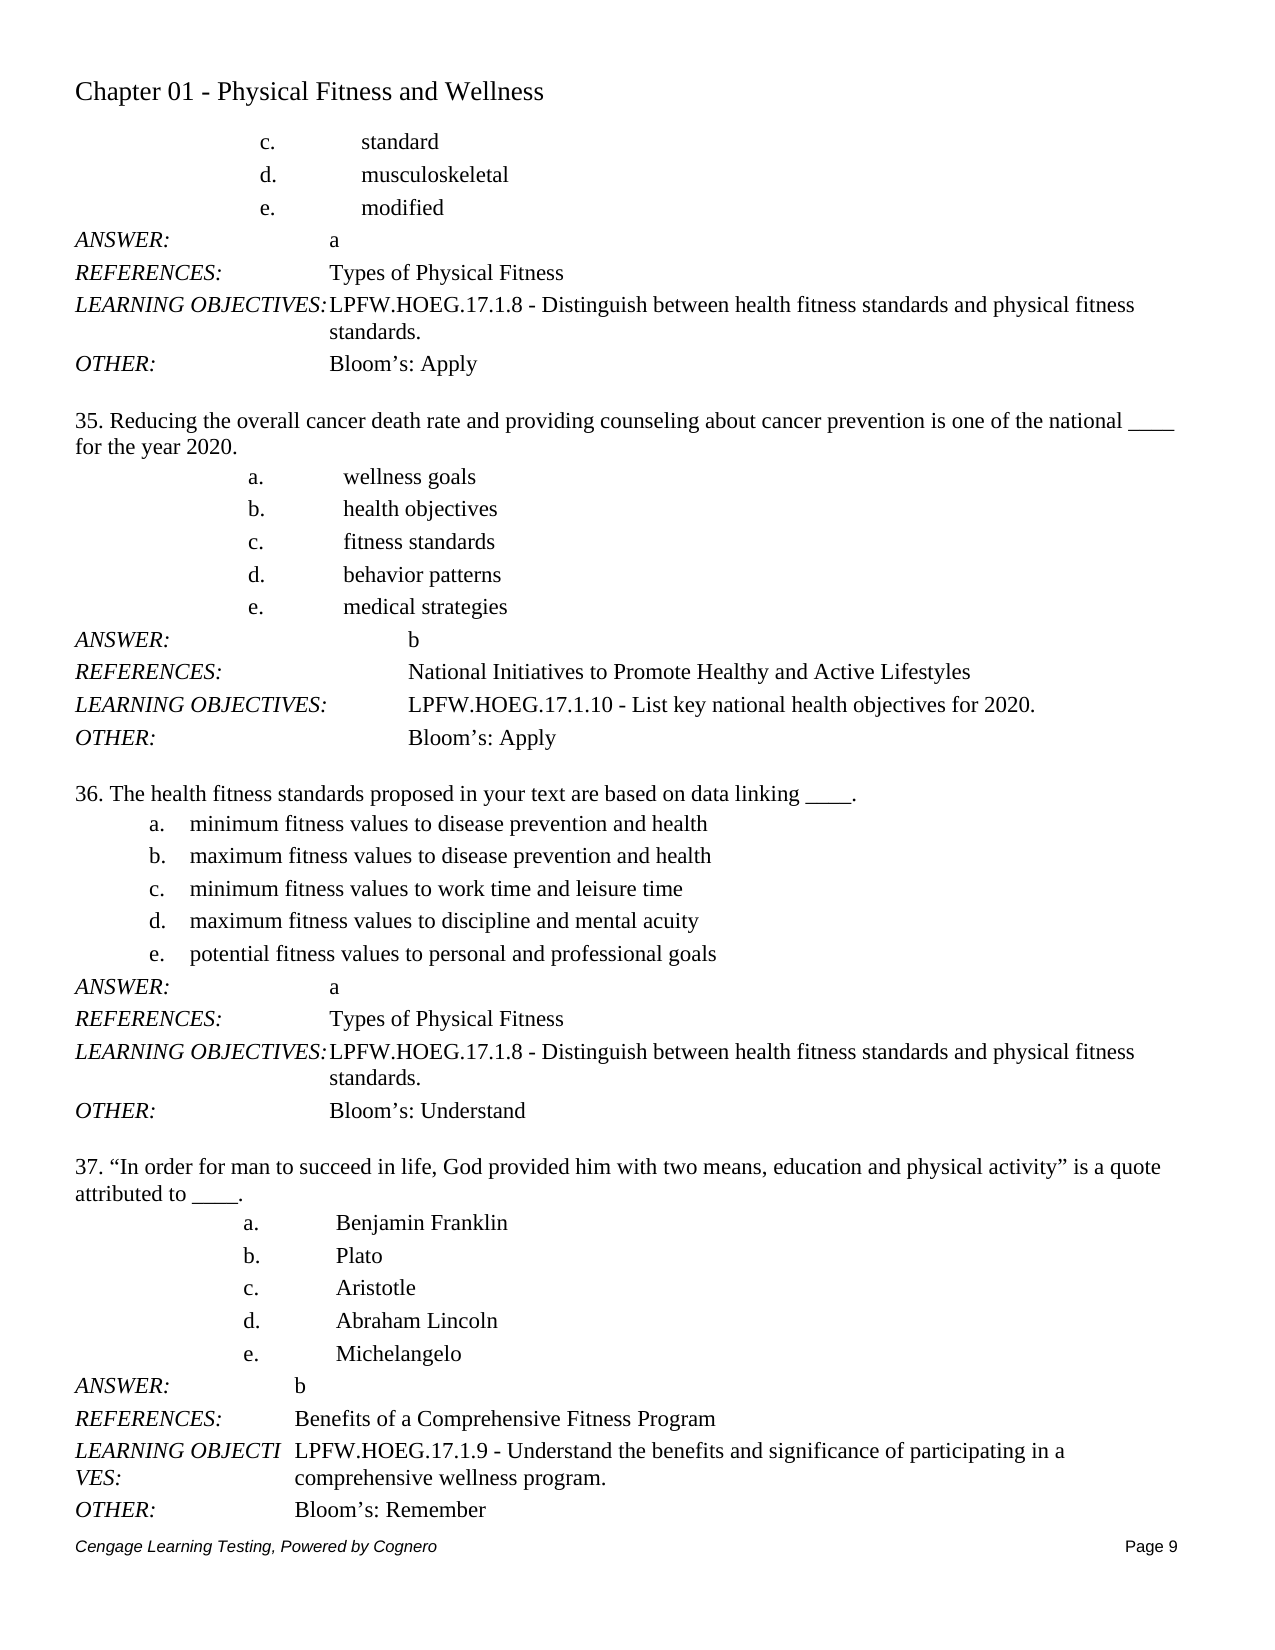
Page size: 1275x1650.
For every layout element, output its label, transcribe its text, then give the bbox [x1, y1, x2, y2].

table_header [75, 125, 1200, 380]
table_header 36. ​The health fitness standards proposed in your text are based on data linking ____. [75, 807, 1200, 1126]
table_header 37. ​“In order for man to succeed in life, God provided him with two means, education and physical activity” is a quote attributed to ____. [75, 1206, 1200, 1526]
table_header 35. ​Reducing the overall cancer death rate and providing counseling about cancer prevention is one of the national ____ for the year 2020. [75, 460, 1200, 753]
